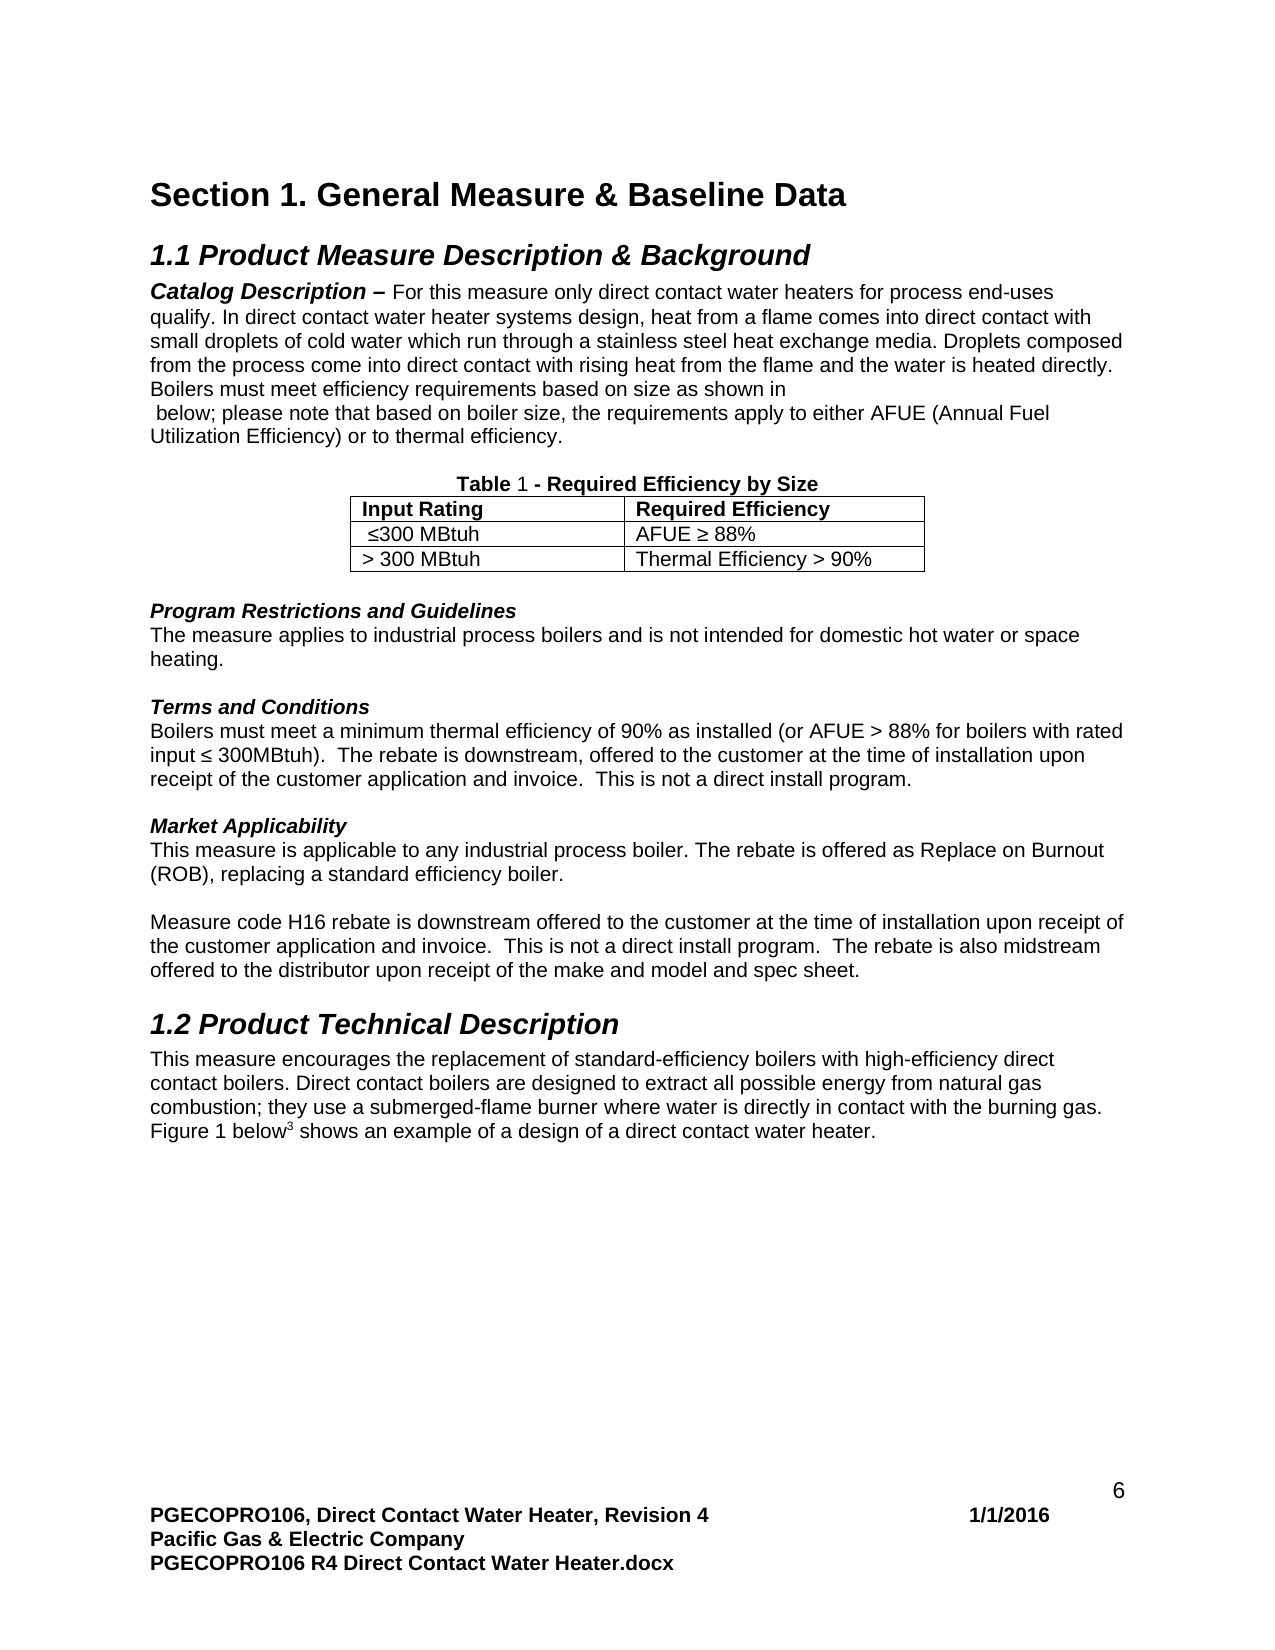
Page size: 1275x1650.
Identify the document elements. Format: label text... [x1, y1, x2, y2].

text Measure code H16 rebate is downstream offered to the customer at the time of installation upon receipt of the customer application and invoice. This is not a direct install program. The rebate is also midstream offered to the distributor upon receipt of the make and model and spec sheet. [150, 910, 1125, 982]
table_header Input Rating [351, 497, 624, 521]
table_cell > 300 MBtuh [351, 547, 624, 571]
text Terms and Conditions [150, 694, 1125, 718]
table_cell AFUE ≥ 88% [625, 522, 924, 546]
text Table 1 below; please note that based on boiler size, the requirements apply to either AFUE (Annual Fuel Utilization Efficiency) or to thermal efficiency. [150, 400, 1125, 448]
text Boilers must meet a minimum thermal efficiency of 90% as installed (or AFUE > 88% for boilers with rated input ≤ 300MBtuh). The rebate is downstream, offered to the customer at the time of installation upon receipt of the customer application and invoice. This is not a direct install program. [150, 718, 1125, 790]
text This measure is applicable to any industrial process boiler. The rebate is offered as Replace on Burnout (ROB), replacing a standard efficiency boiler. [150, 838, 1125, 886]
text Program Restrictions and Guidelines [150, 599, 1125, 623]
text The measure applies to industrial process boilers and is not intended for domestic hot water or space heating. [150, 623, 1125, 671]
text Catalog Description – For this measure only direct contact water heaters for process end-uses qualify. In direct contact water heater systems design, heat from a flame comes into direct contact with small droplets of cold water which run through a stainless steel heat exchange media. Droplets composed from the process come into direct contact with rising heat from the flame and the water is heated directly. Boilers must meet efficiency requirements based on size as shown in [150, 278, 1125, 400]
text This measure encourages the replacement of standard-efficiency boilers with high-efficiency direct contact boilers. Direct contact boilers are designed to extract all possible energy from natural gas combustion; they use a submerged-flame burner where water is directly in contact with the burning gas. Figure 1 below shows an example of a design of a direct contact water heater. [150, 1047, 1125, 1143]
text Market Applicability [150, 814, 1125, 838]
table_cell Thermal Efficiency > 90% [625, 547, 924, 571]
table_cell ≤300 MBtuh [351, 522, 624, 546]
subtitle 1.1 Product Measure Description & Background [150, 238, 1125, 272]
table_header Required Efficiency [625, 497, 924, 521]
subtitle Section 1. General Measure & Baseline Data [150, 175, 1125, 213]
subtitle 1.2 Product Technical Description [150, 1007, 1125, 1041]
text Table 1 - Required Efficiency by Size [150, 472, 1125, 496]
